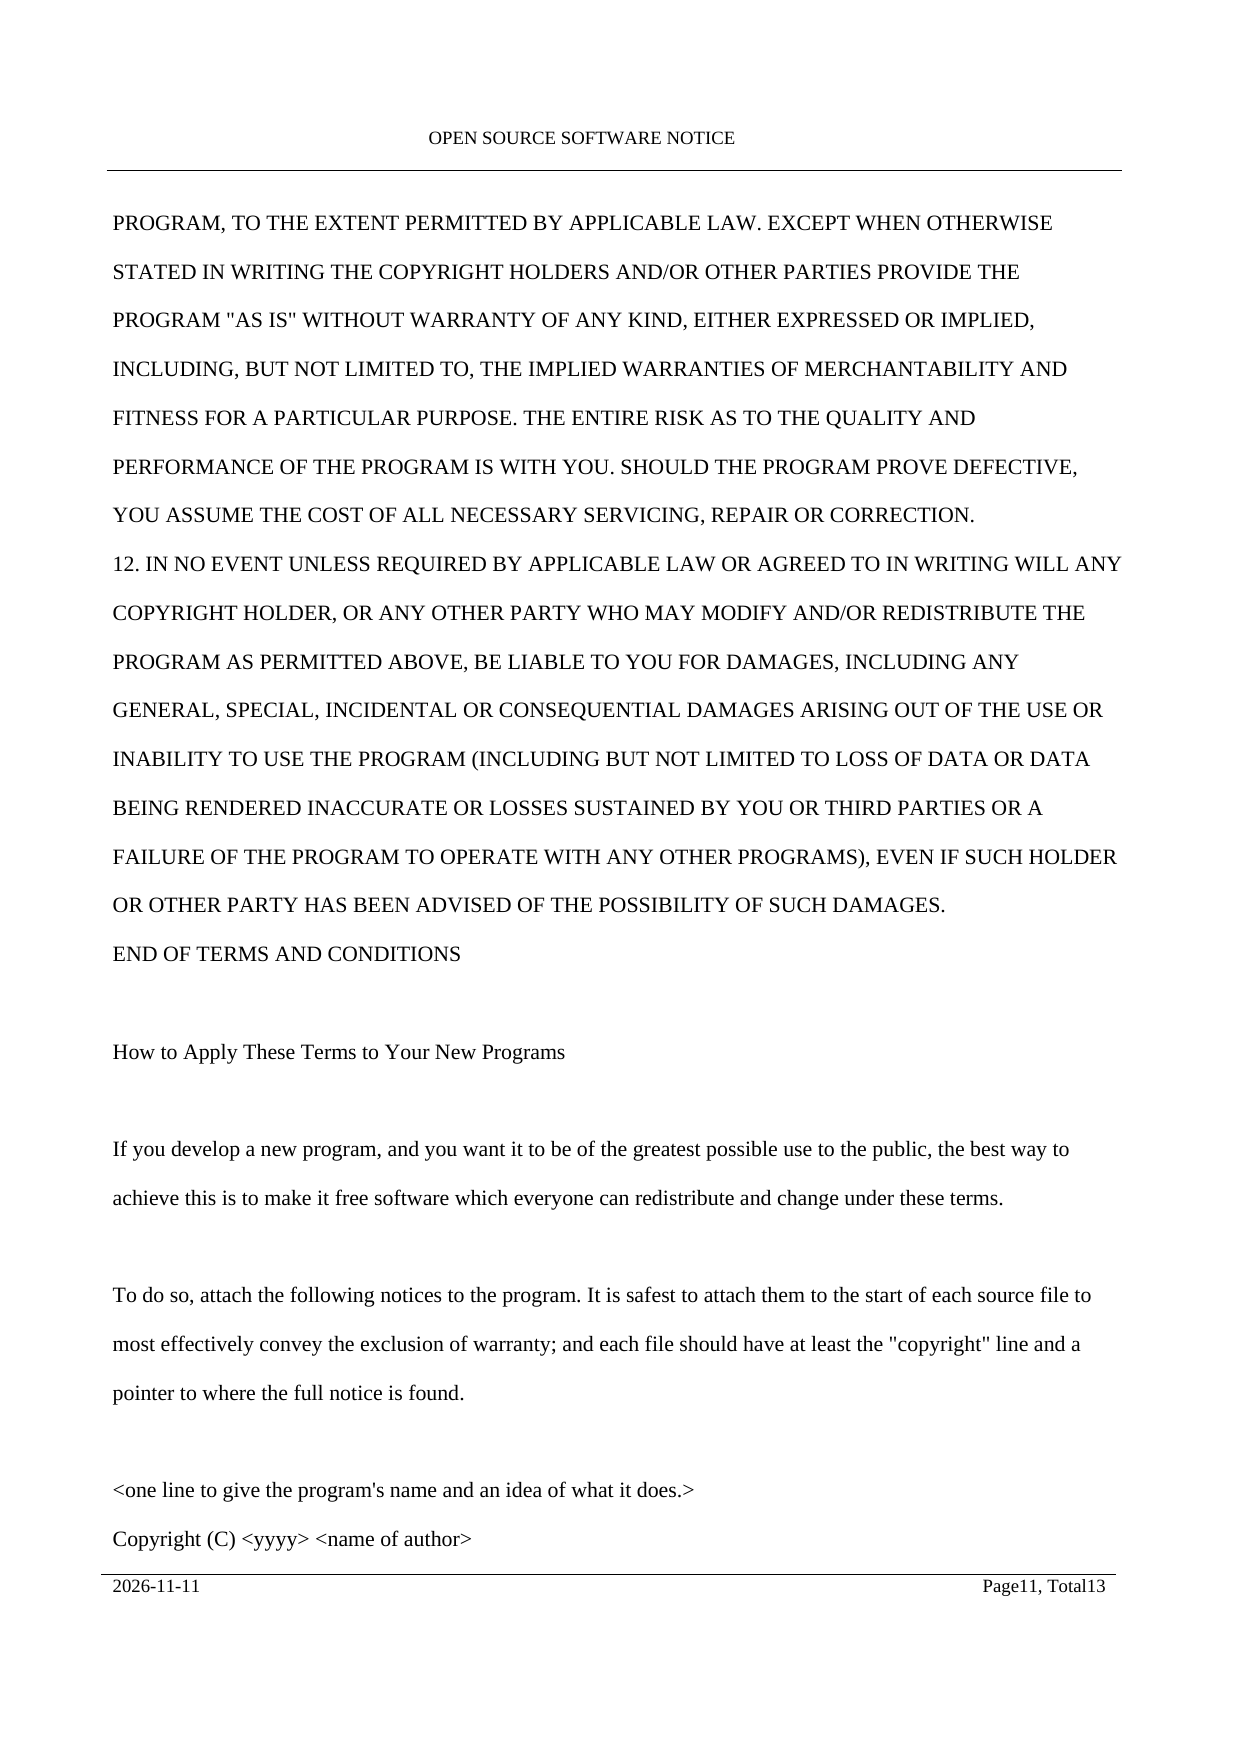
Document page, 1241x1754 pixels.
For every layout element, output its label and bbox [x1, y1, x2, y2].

text [112, 206, 1128, 1555]
